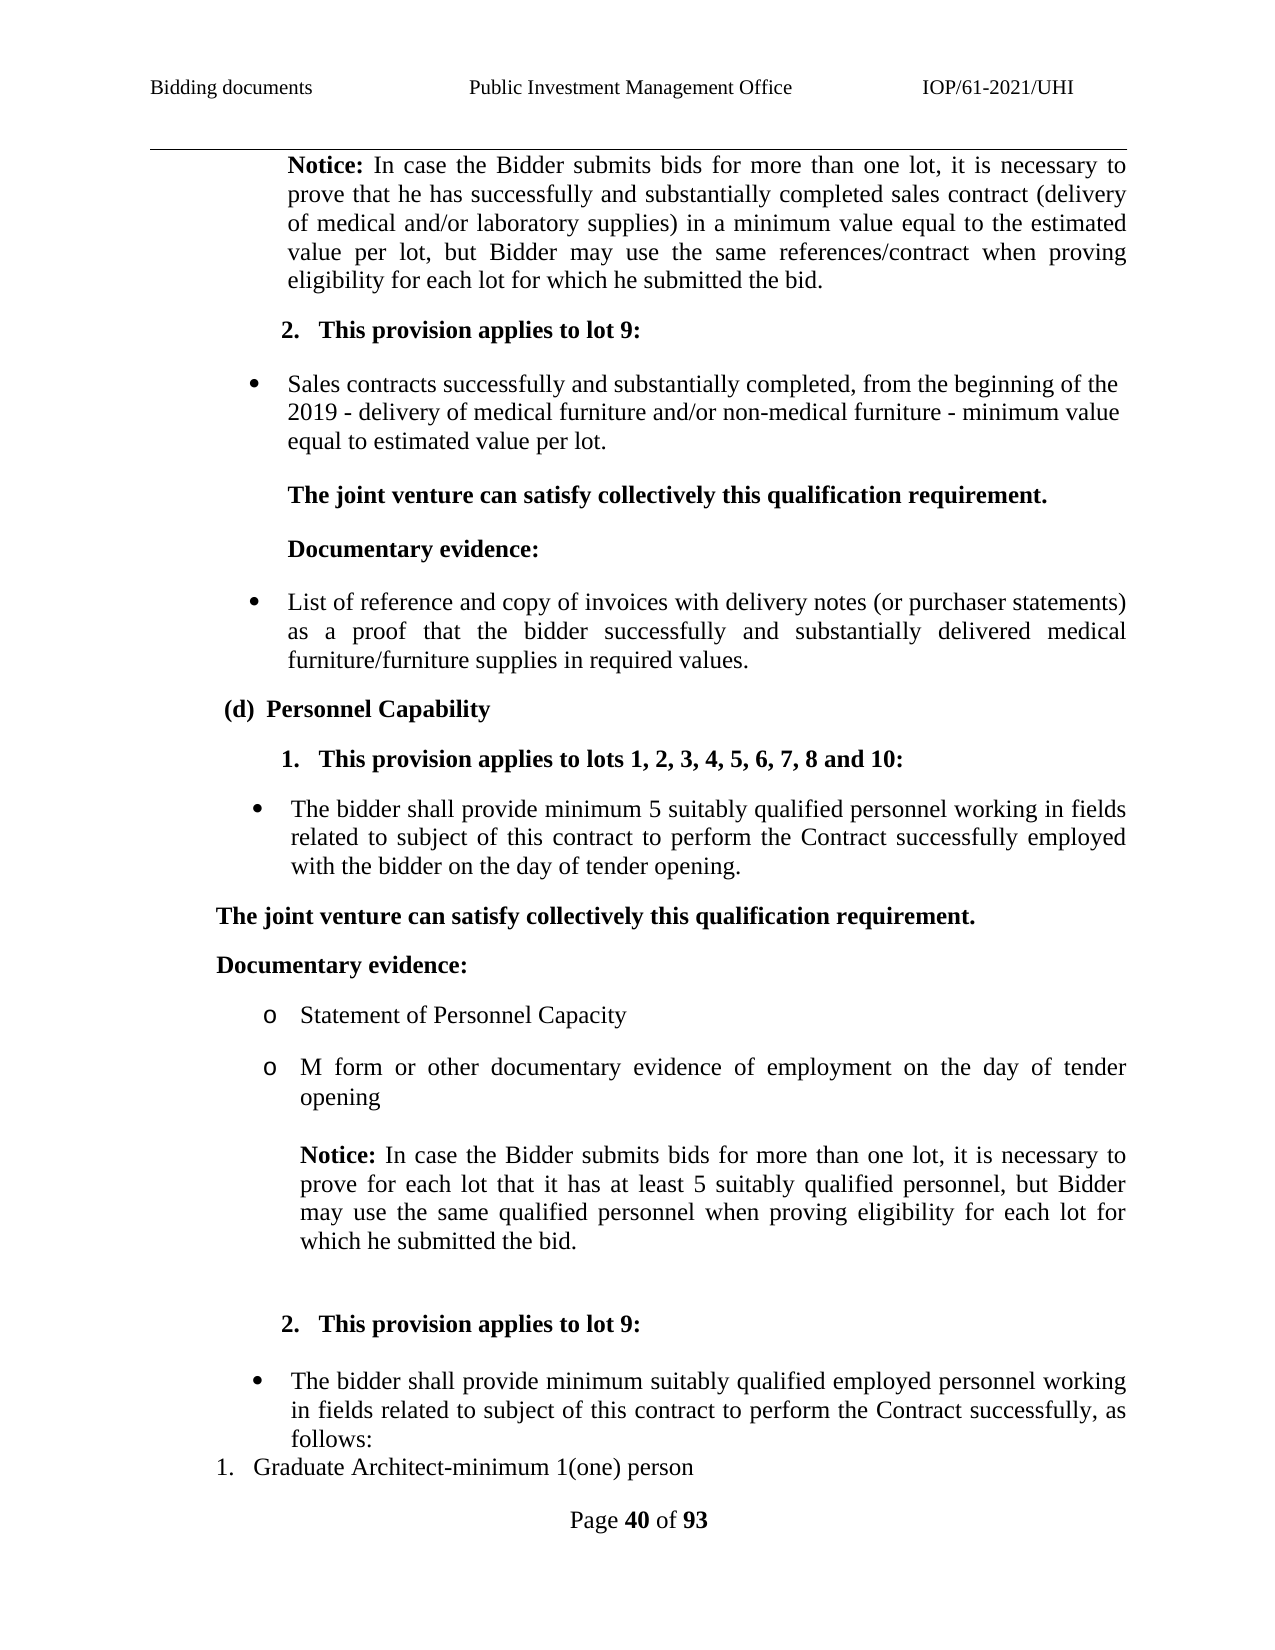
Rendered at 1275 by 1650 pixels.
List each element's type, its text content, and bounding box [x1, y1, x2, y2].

text The joint venture can satisfy collectively this qualification requirement. [150, 901, 1127, 929]
list The bidder shall provide minimum 5 suitably qualified personnel working in fields related to subject of this contract to perform the Contract successfully employed with the bidder on the day of tender opening. [253, 794, 1127, 880]
list Sales contracts successfully and substantially completed, from the beginning of the 2019 - delivery of medical furniture and/or non-medical furniture - minimum value equal to estimated value per lot. [250, 369, 1127, 455]
list Statement of Personnel Capacity [262, 1000, 1127, 1031]
list This provision applies to lots 1, 2, 3, 4, 5, 6, 7, 8 and 10: [281, 744, 1127, 773]
list This provision applies to lot 9: [281, 1309, 1127, 1337]
text Documentary evidence: [287, 534, 1127, 562]
text The joint venture can satisfy collectively this qualification requirement. [287, 480, 1127, 509]
text Documentary evidence: [216, 950, 1127, 979]
list The bidder shall provide minimum suitably qualified employed personnel working in fields related to subject of this contract to perform the Contract successfully, as follows: [253, 1366, 1127, 1452]
list Notice: In case the Bidder submits bids for more than one lot, it is necessary to prove for each lot that it has at least 5 suitably qualified personnel, but Bidder may use the same qualified personnel when proving eligibility for each lot for which he submitted the bid. [300, 1140, 1127, 1255]
list Personnel Capability [224, 694, 1127, 723]
list List of reference and copy of invoices with delivery notes (or purchaser statements) as a proof that the bidder successfully and substantially delivered medical furniture/furniture supplies in required values. [250, 587, 1127, 674]
list Graduate Architect-minimum 1(one) person [216, 1452, 1127, 1481]
text Notice: In case the Bidder submits bids for more than one lot, it is necessary to prove that he has successfully and substantially completed sales contract (delivery of medical and/or laboratory supplies) in a minimum value equal to the estimated value per lot, but Bidder may use the same references/contract when proving eligibility for each lot for which he submitted the bid. [287, 150, 1127, 294]
list M form or other documentary evidence of employment on the day of tender opening [262, 1052, 1127, 1111]
list This provision applies to lot 9: [281, 315, 1127, 344]
